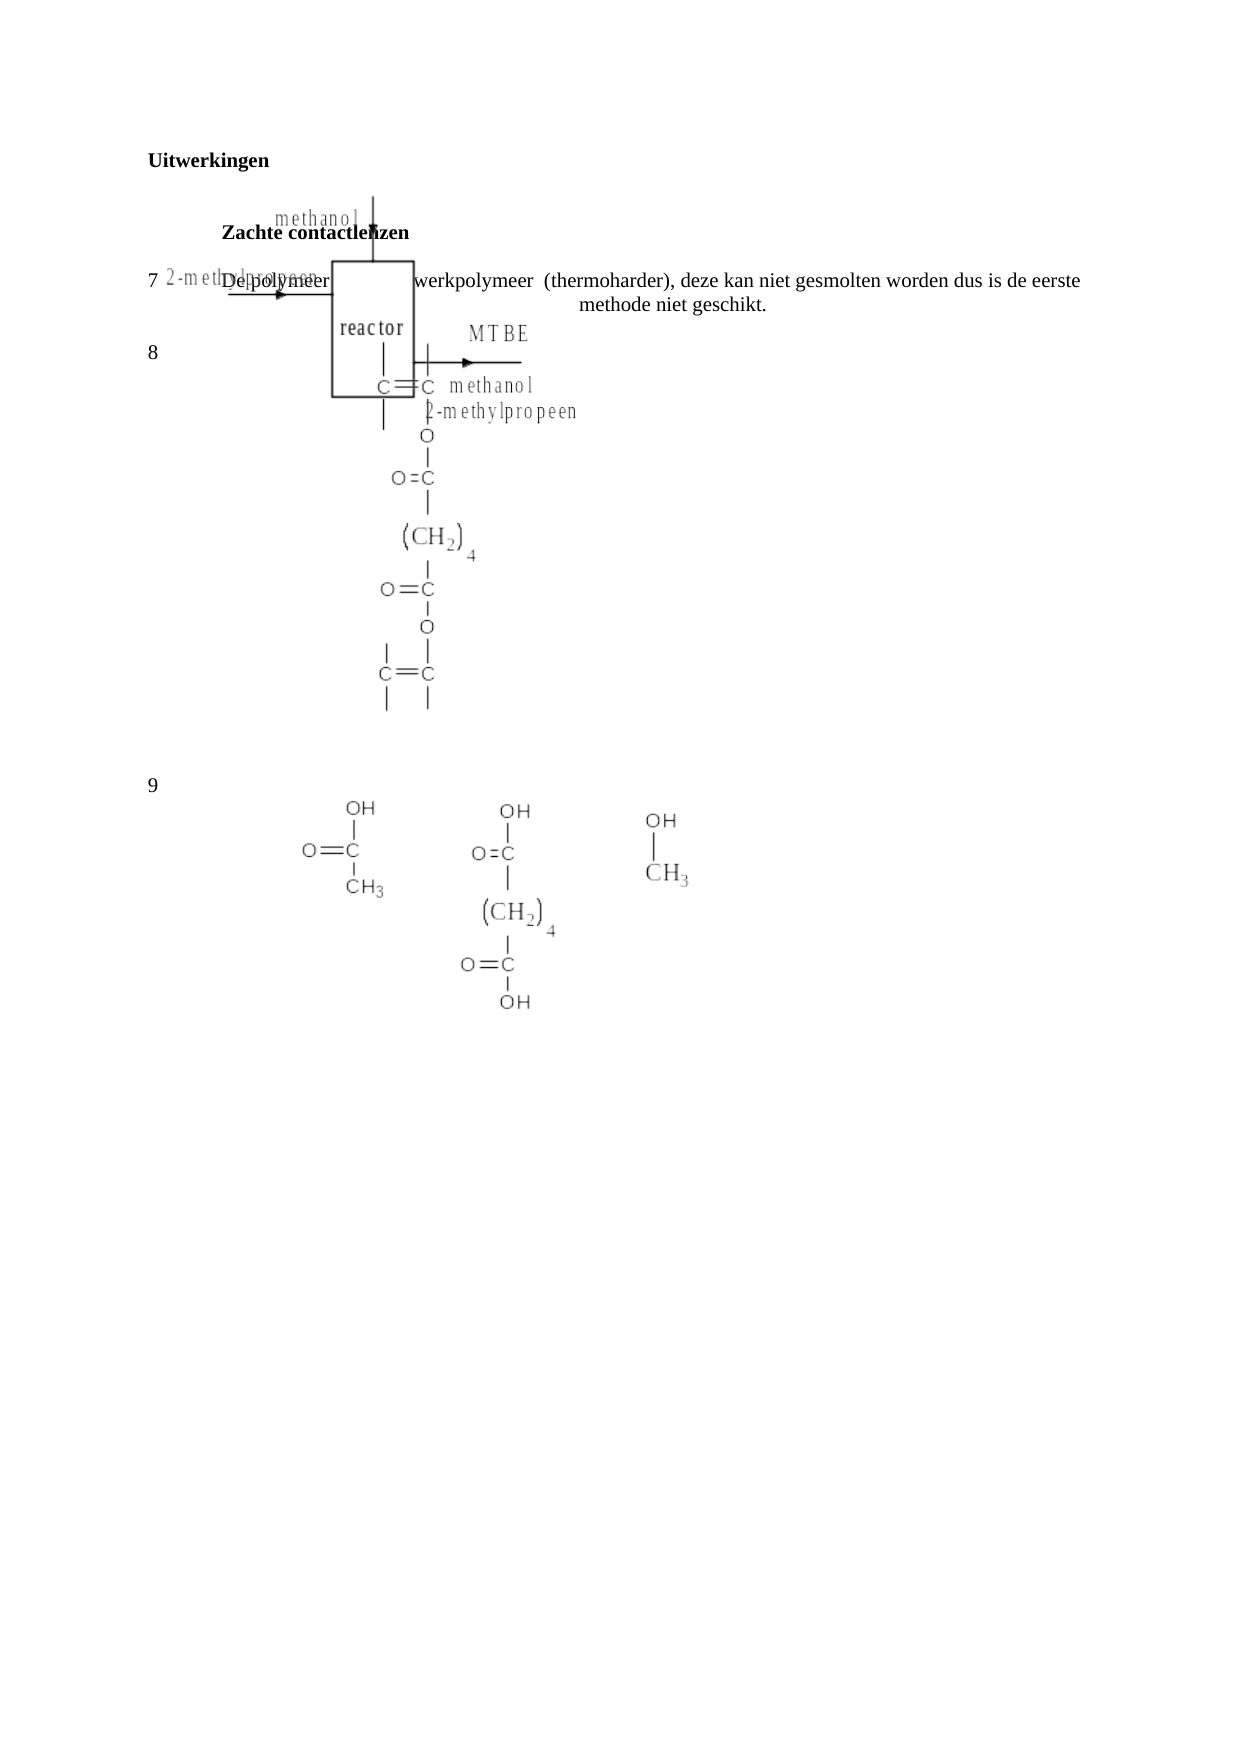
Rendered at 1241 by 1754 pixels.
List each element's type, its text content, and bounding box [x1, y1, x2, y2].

text 8 [148, 340, 330, 364]
text 9 [148, 773, 1092, 797]
text 8 [416, 340, 1092, 364]
text Uitwerkingen [148, 148, 1092, 172]
text Zachte contactlenzen [375, 220, 1092, 244]
text Zachte contactlenzen [148, 220, 371, 244]
text 7 De polymeer is een netwerkpolymeer (thermoharder), deze kan niet gesmolten worden dus is de eerste methode niet geschikt. [148, 268, 330, 316]
text 7 De polymeer is een netwerkpolymeer (thermoharder), deze kan niet gesmolten worden dus is de eerste methode niet geschikt. [416, 268, 1092, 316]
